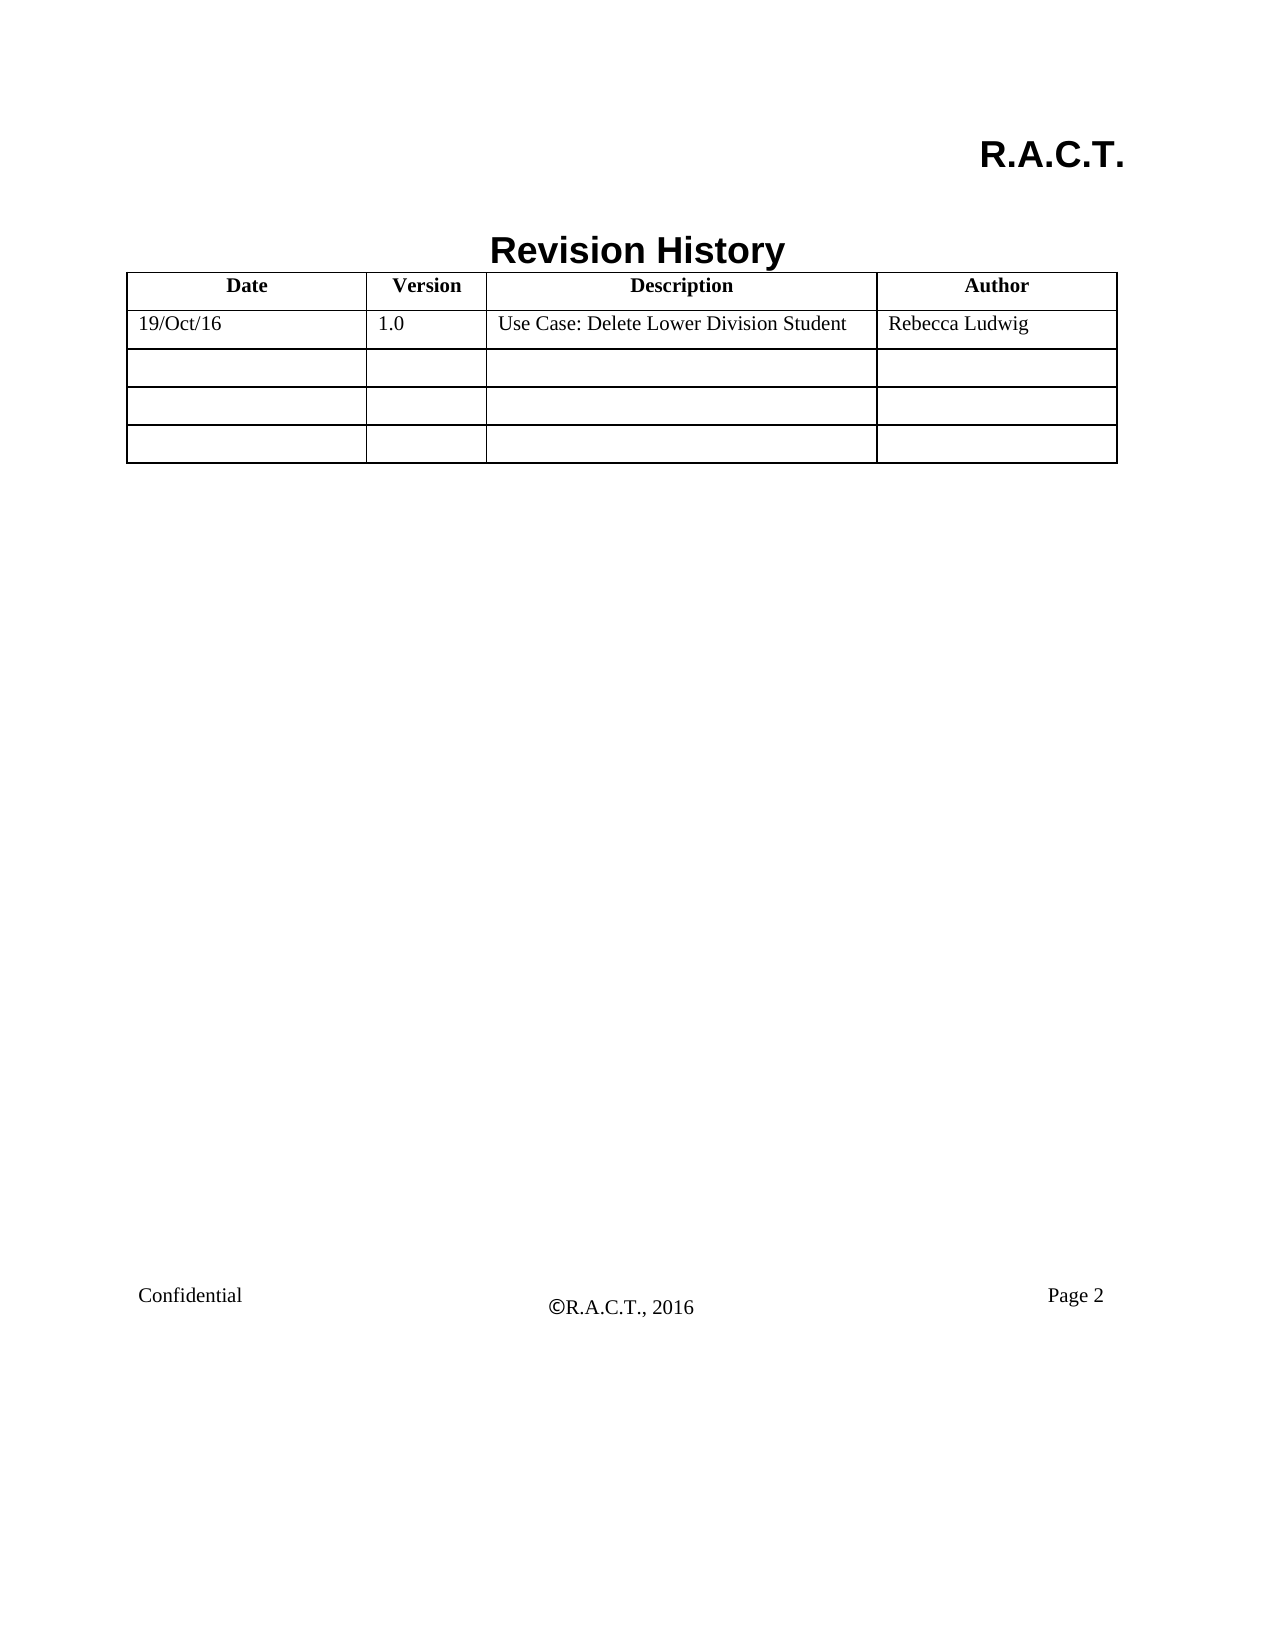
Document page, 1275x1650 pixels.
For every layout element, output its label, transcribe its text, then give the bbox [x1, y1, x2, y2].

table_header Version [367, 273, 486, 310]
table_cell Use Case: Delete Lower Division Student [487, 311, 876, 348]
table_cell [128, 388, 366, 424]
table_cell [878, 426, 1116, 462]
title Revision History [150, 228, 1125, 272]
table_cell [487, 350, 876, 386]
table_header Description [487, 273, 876, 310]
table_header Date [128, 273, 366, 310]
table_cell [128, 426, 366, 462]
table_cell [878, 350, 1116, 386]
table_cell [367, 426, 486, 462]
table_cell 19/Oct/16 [128, 311, 366, 348]
table_cell [367, 350, 486, 386]
table_cell Rebecca Ludwig [878, 311, 1116, 348]
table_cell [487, 388, 876, 424]
table_cell [487, 426, 876, 462]
table_cell [128, 350, 366, 386]
table_header Author [878, 273, 1116, 310]
table_cell [367, 388, 486, 424]
table_cell [878, 388, 1116, 424]
table_cell 1.0 [367, 311, 486, 348]
